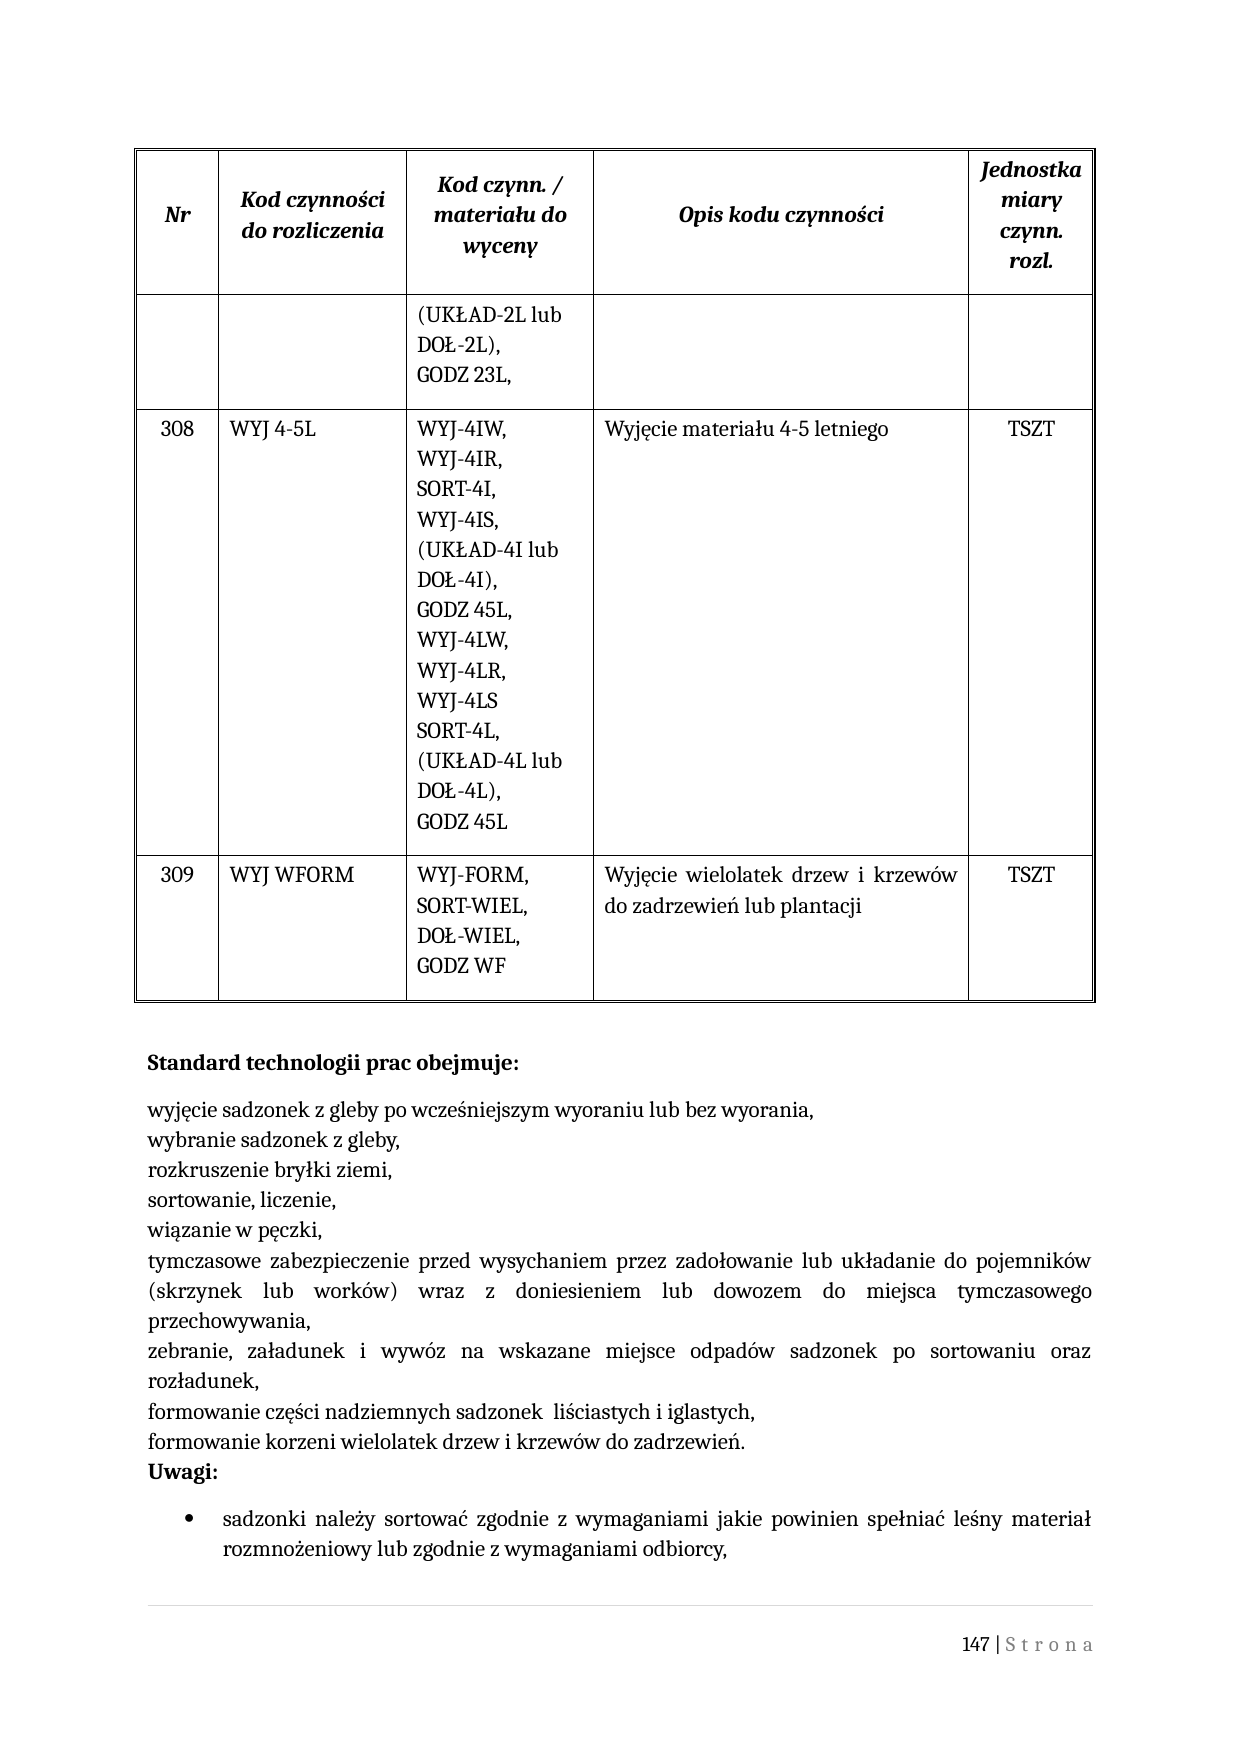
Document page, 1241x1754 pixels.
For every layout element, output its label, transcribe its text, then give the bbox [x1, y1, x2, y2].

text zebranie, załadunek i wywóz na wskazane miejsce odpadów sadzonek po sortowaniu oraz rozładunek, [148, 1338, 1093, 1394]
text wyjęcie sadzonek z gleby po wcześniejszym wyoraniu lub bez wyorania, [148, 1096, 1093, 1123]
text rozkruszenie bryłki ziemi, [148, 1157, 1093, 1183]
text formowanie części nadziemnych sadzonek liściastych i iglastych, [148, 1398, 1093, 1425]
text formowanie korzeni wielolatek drzew i krzewów do zadrzewień. [148, 1429, 1093, 1455]
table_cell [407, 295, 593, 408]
list sadzonki należy sortować zgodnie z wymaganiami jakie powinien spełniać leśny materiał rozmnożeniowy lub zgodnie z wymaganiami odbiorcy, [185, 1506, 1093, 1562]
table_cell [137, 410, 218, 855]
text sortowanie, liczenie, [148, 1187, 1093, 1213]
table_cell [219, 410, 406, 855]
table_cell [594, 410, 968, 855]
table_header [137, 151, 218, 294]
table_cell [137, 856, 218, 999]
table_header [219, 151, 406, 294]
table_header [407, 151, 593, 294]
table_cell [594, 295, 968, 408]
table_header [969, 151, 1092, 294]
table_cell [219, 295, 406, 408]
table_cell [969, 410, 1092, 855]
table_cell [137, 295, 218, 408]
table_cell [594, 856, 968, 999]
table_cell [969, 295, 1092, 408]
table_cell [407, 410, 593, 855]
text Standard technologii prac obejmuje: [148, 1049, 1093, 1076]
text wybranie sadzonek z gleby, [148, 1127, 1093, 1153]
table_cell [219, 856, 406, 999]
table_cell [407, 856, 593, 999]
text Uwagi: [148, 1459, 1093, 1485]
text wiązanie w pęczki, [148, 1217, 1093, 1243]
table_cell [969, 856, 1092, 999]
text tymczasowe zabezpieczenie przed wysychaniem przez zadołowanie lub układanie do pojemników (skrzynek lub worków) wraz z doniesieniem lub dowozem do miejsca tymczasowego przechowywania, [148, 1247, 1093, 1334]
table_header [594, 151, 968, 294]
